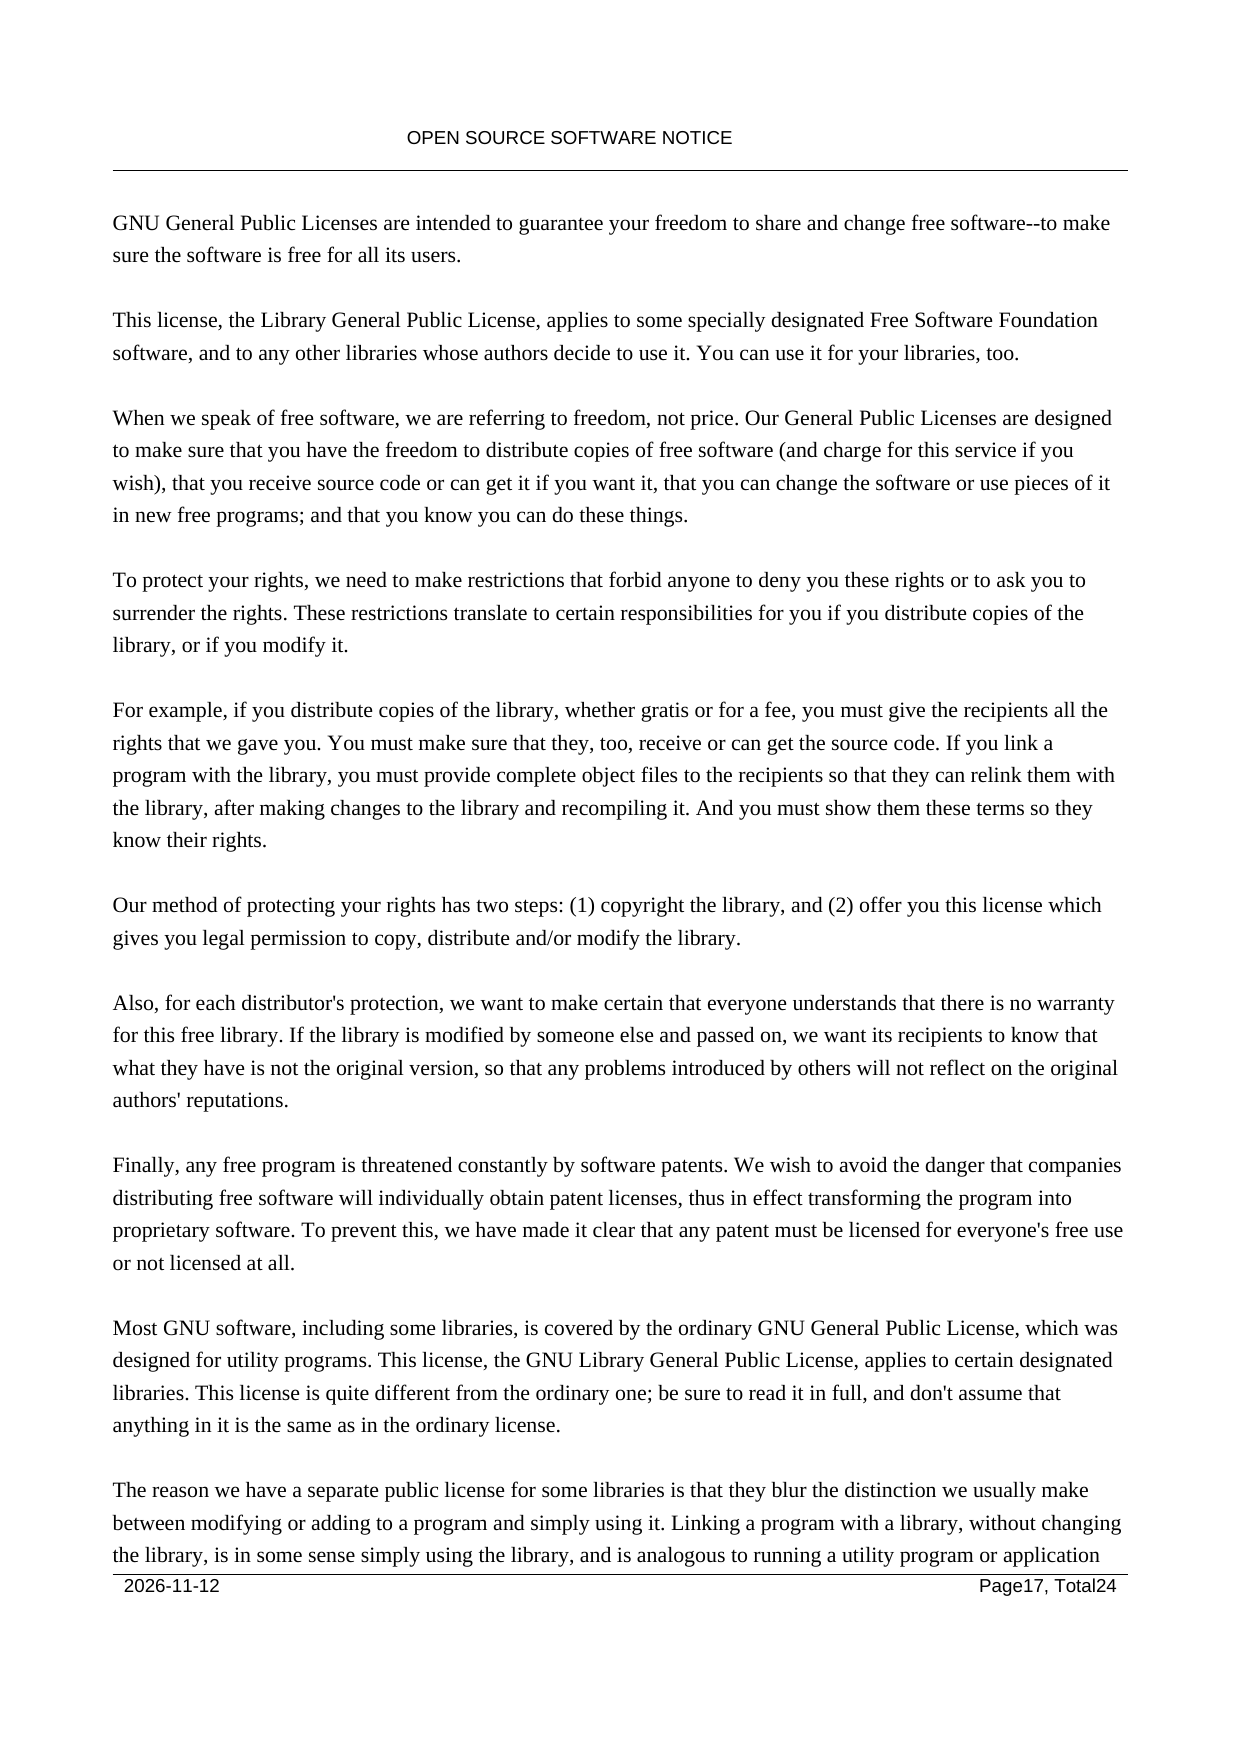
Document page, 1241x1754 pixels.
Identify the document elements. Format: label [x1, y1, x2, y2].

text [112, 206, 1128, 1571]
